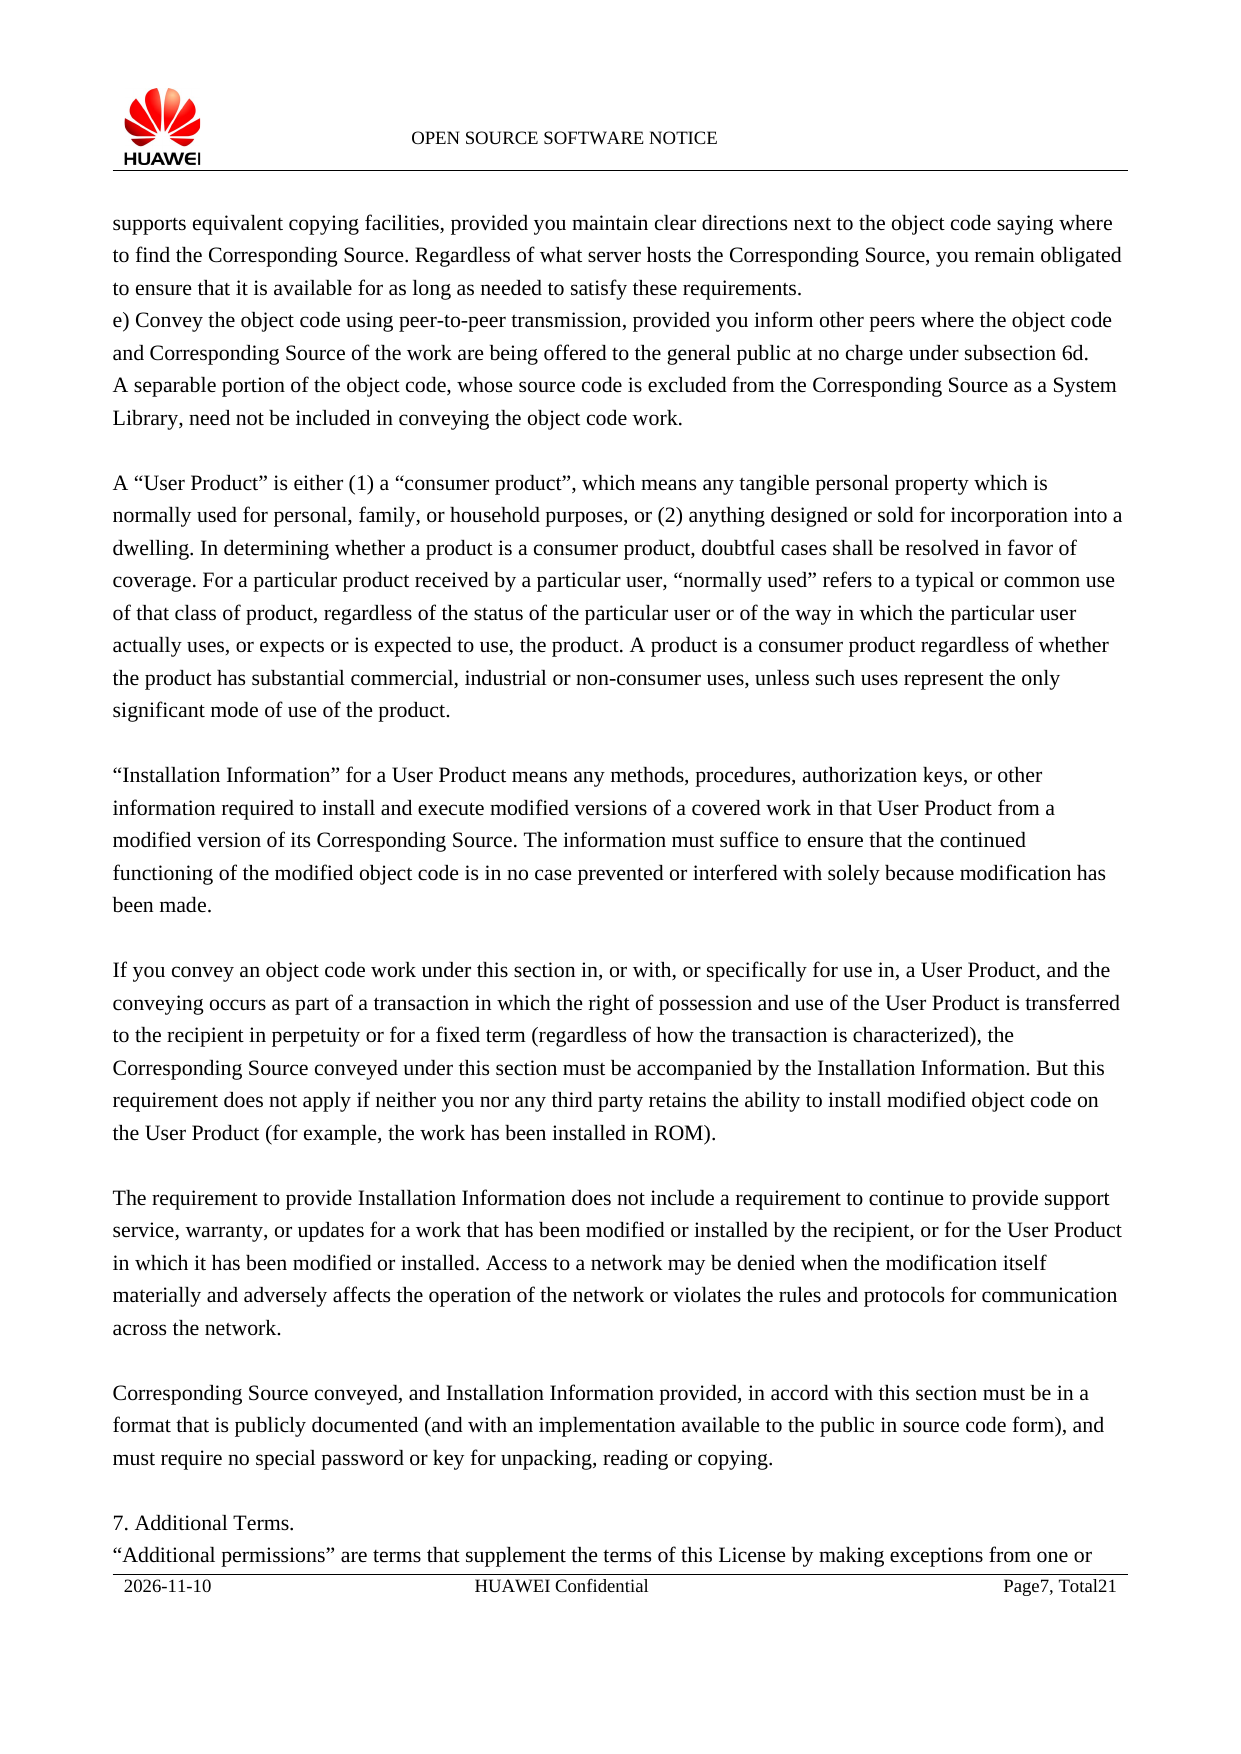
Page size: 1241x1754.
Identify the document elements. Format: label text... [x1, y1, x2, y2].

picture [124, 88, 201, 165]
